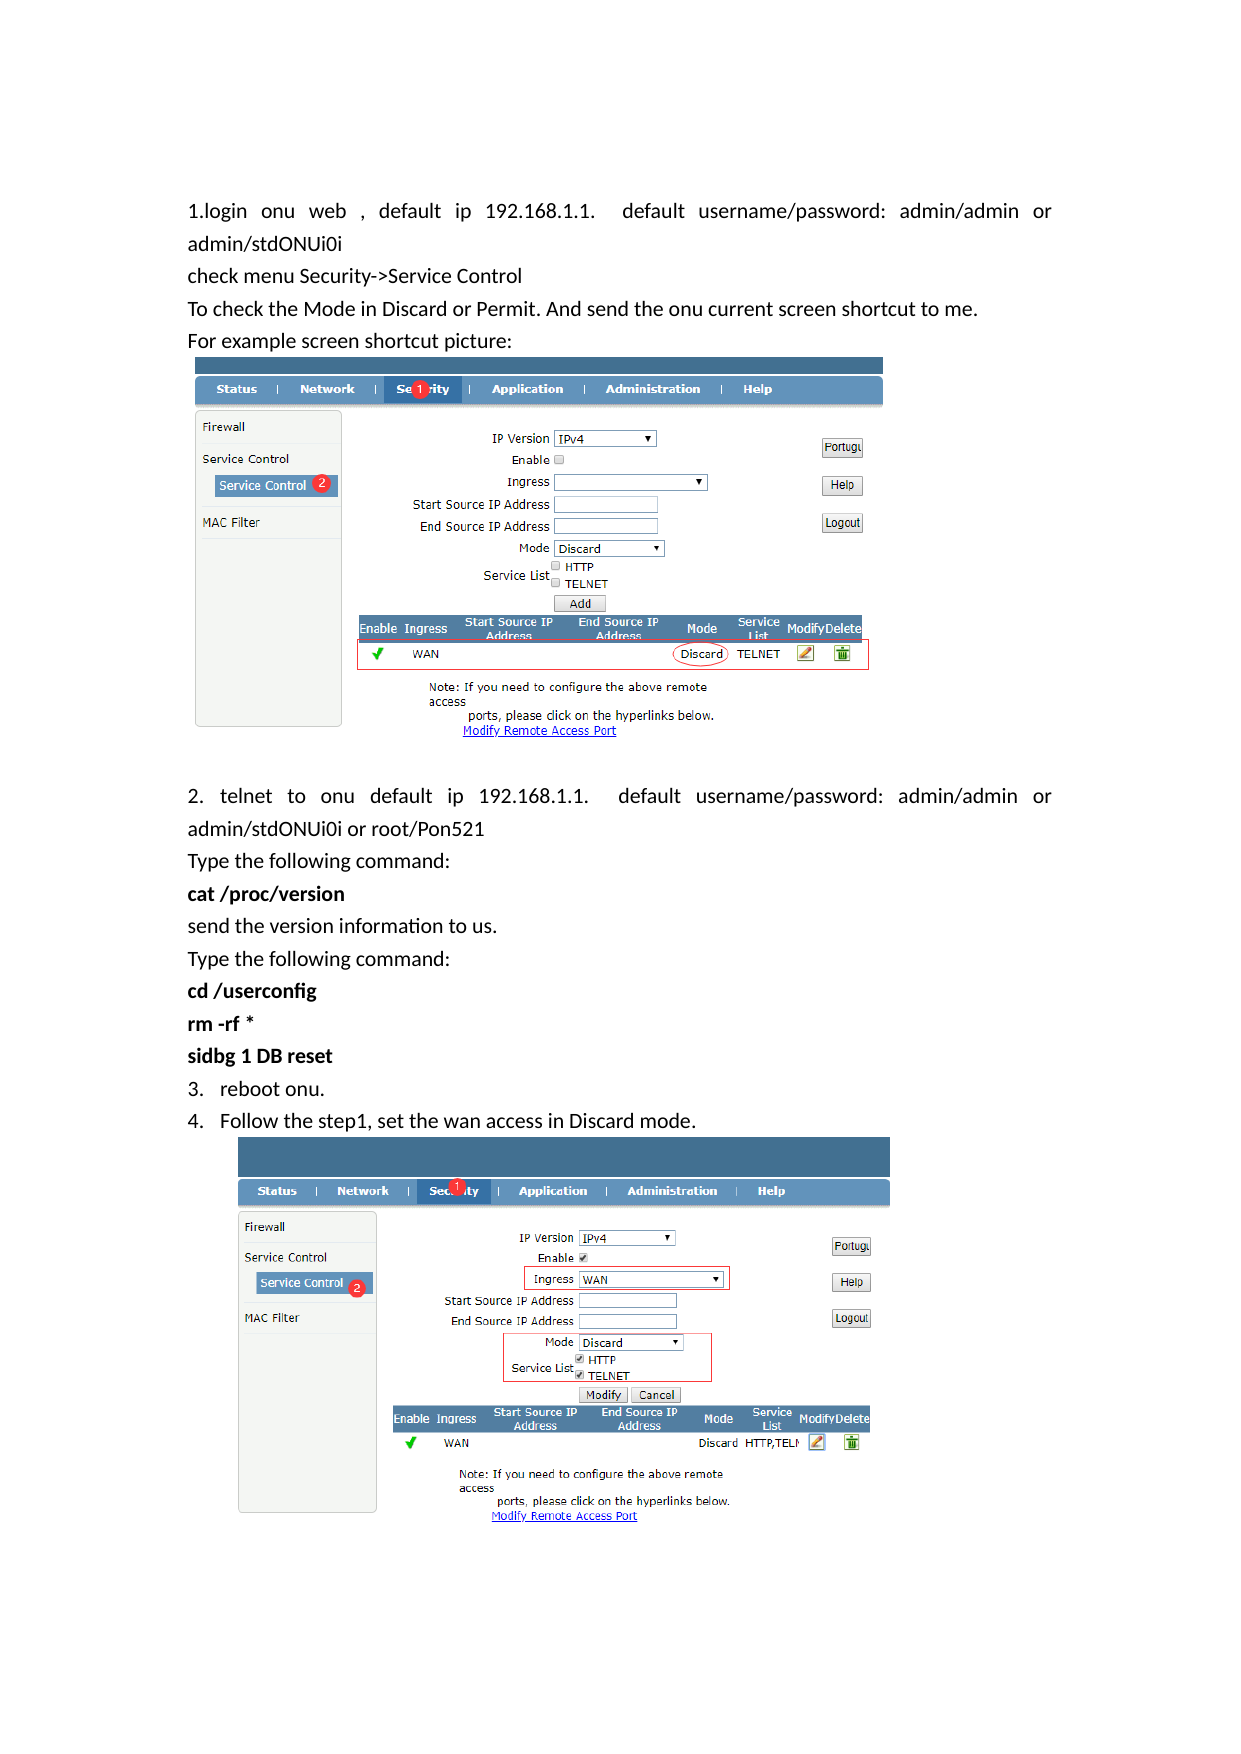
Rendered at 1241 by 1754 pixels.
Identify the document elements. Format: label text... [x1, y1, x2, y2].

text For example screen shortcut picture: [187, 324, 1053, 357]
list cat /proc/version [187, 877, 1053, 909]
text check menu Security->Service Control [187, 259, 1053, 292]
picture [187, 357, 884, 742]
text To check the Mode in Discard or Permit. And send the onu current screen shortcut to me. [187, 292, 1053, 324]
list Type the following command: [187, 942, 1053, 974]
list reboot onu. [187, 1072, 1053, 1104]
text rm -rf * [187, 1007, 1053, 1039]
list send the version information to us. [187, 909, 1053, 942]
list Type the following command: [187, 844, 1053, 877]
text 1.login onu web , default ip 192.168.1.1. default username/password: admin/admin or admin/stdONUi0i [187, 194, 1053, 259]
text sidbg 1 DB reset [187, 1039, 1053, 1072]
text cd /userconfig [187, 974, 1053, 1007]
picture [187, 1137, 954, 1540]
list Follow the step1, set the wan access in Discard mode. [187, 1104, 1053, 1137]
list telnet to onu default ip 192.168.1.1. default username/password: admin/admin or admin/stdONUi0i or root/Pon521 [187, 779, 1053, 844]
